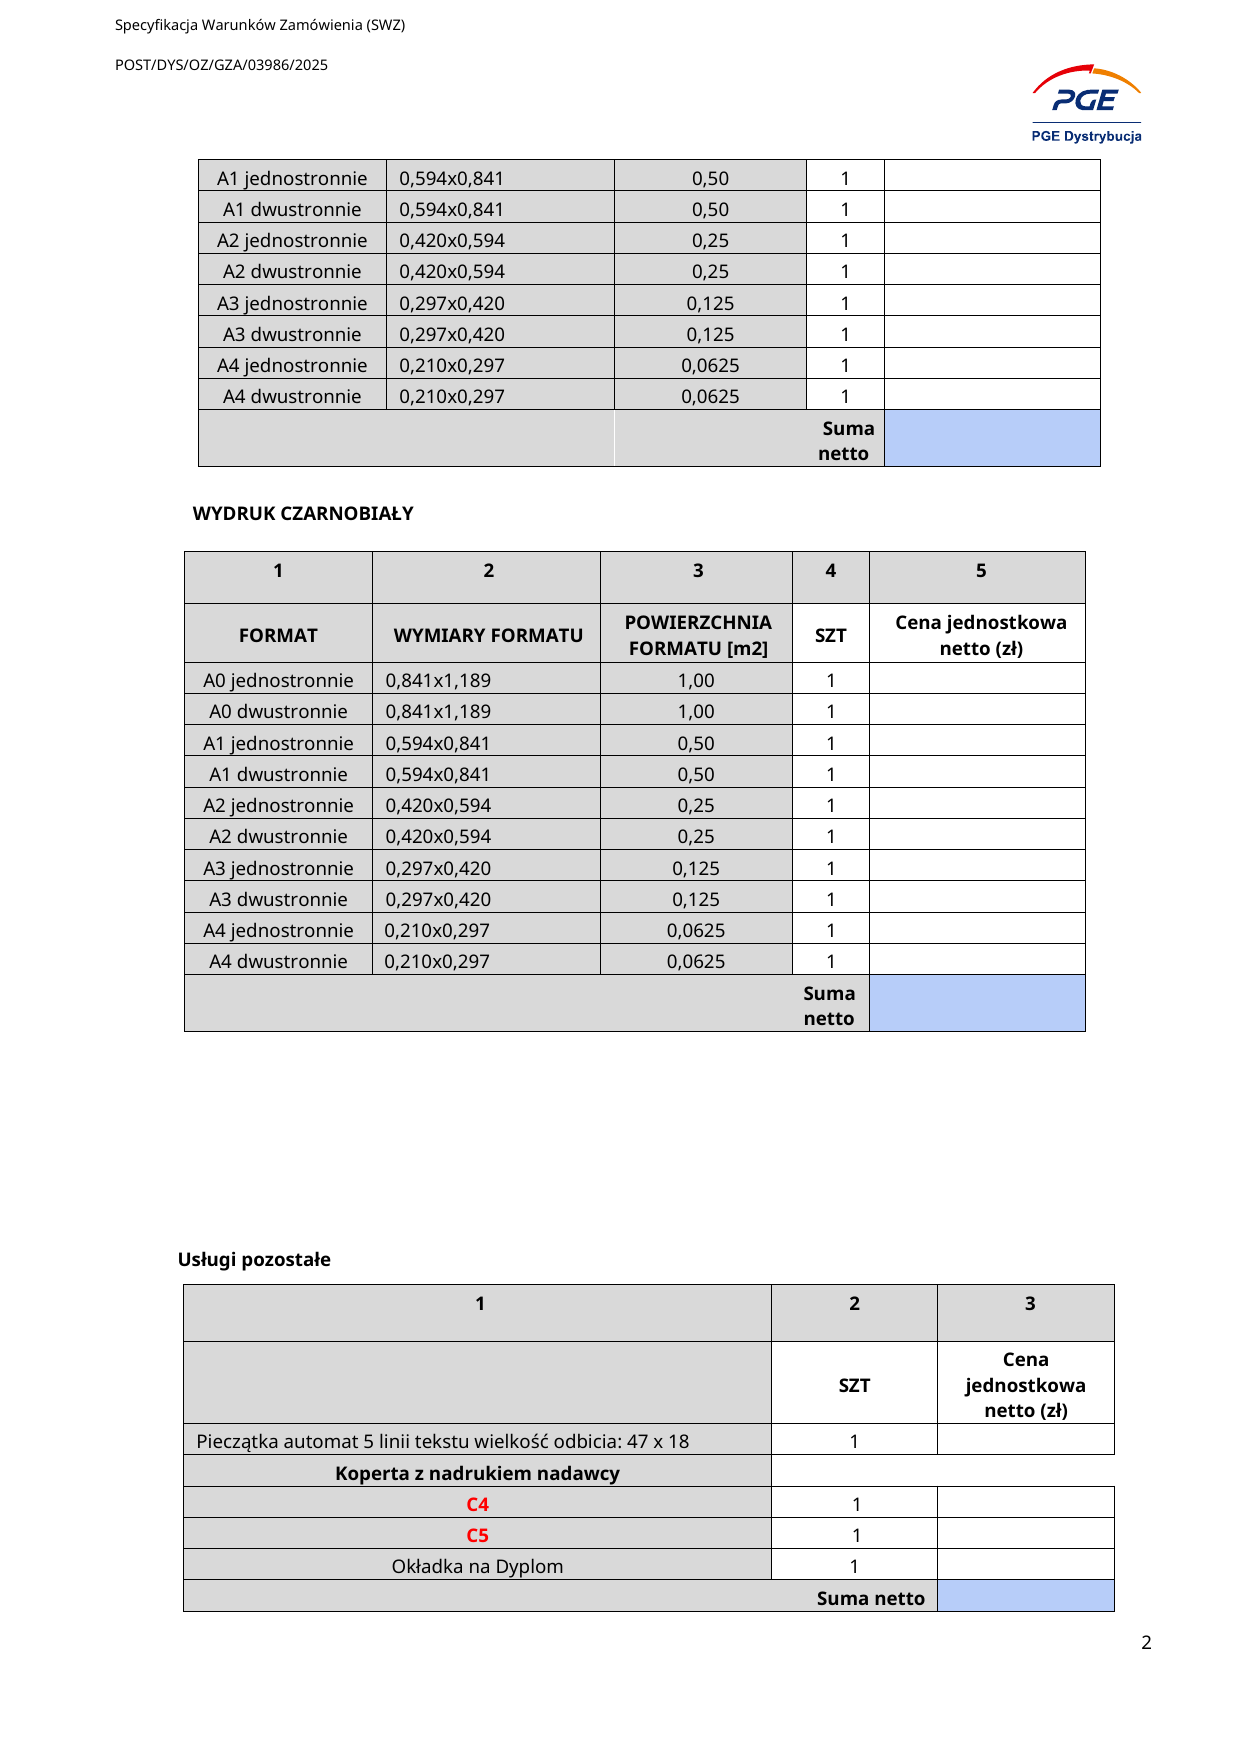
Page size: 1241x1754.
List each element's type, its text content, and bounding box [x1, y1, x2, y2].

table_cell 1 [793, 944, 869, 974]
table_cell 0,0625 [615, 379, 806, 409]
table_cell Cena jednostkowa netto (zł) [870, 604, 1085, 662]
table_cell A1 dwustronnie [199, 191, 386, 222]
table_cell [870, 913, 1085, 943]
table_cell A2 jednostronnie [185, 788, 372, 818]
table_cell 0,210x0,297 [387, 379, 614, 409]
table_cell [885, 223, 1100, 253]
table_cell 0,210x0,297 [373, 913, 600, 943]
table_cell SZT [772, 1342, 937, 1423]
table_cell 1 [807, 223, 884, 253]
table_cell 1 [807, 160, 884, 190]
table_cell 0,0625 [601, 913, 792, 943]
table_cell Okładka na Dyplom [184, 1549, 771, 1579]
table_cell 1 [793, 819, 869, 849]
table_cell 1 [793, 694, 869, 724]
table_cell A1 jednostronnie [199, 160, 386, 190]
table_cell [870, 663, 1085, 693]
table_cell 0,125 [601, 881, 792, 912]
table_cell [885, 379, 1100, 409]
table_cell [870, 819, 1085, 849]
table_cell SZT [793, 604, 869, 662]
table_cell 0,297x0,420 [373, 850, 600, 880]
table_cell [387, 410, 614, 466]
table_cell 0,50 [601, 725, 792, 755]
table_cell A2 dwustronnie [199, 254, 386, 284]
table_cell 0,297x0,420 [373, 881, 600, 912]
table_cell 1 [772, 1518, 937, 1548]
table_cell 0,420x0,594 [387, 223, 614, 253]
table_cell POWIERZCHNIA FORMATU [m2] [601, 604, 792, 662]
table_cell 1 [807, 348, 884, 378]
table_cell WYMIARY FORMATU [373, 604, 600, 662]
table_cell 0,25 [615, 223, 806, 253]
table_cell Koperta z nadrukiem nadawcy [184, 1455, 771, 1486]
table_cell A3 dwustronnie [199, 316, 386, 347]
table_cell 0,125 [601, 850, 792, 880]
table_cell [938, 1580, 1114, 1611]
table_cell Cena jednostkowa netto (zł) [938, 1342, 1114, 1423]
table_cell 0,594x0,841 [387, 191, 614, 222]
table_cell 0,210x0,297 [373, 944, 600, 974]
table_header 3 [601, 552, 792, 603]
table_cell Suma netto [184, 1580, 937, 1611]
table_cell FORMAT [185, 604, 372, 662]
list WYDRUK CZARNOBIAŁY [193, 501, 1152, 526]
table_cell 1 [772, 1424, 937, 1454]
table_cell A4 jednostronnie [185, 913, 372, 943]
table_cell A4 jednostronnie [199, 348, 386, 378]
table_cell [199, 410, 387, 466]
table_cell 0,420x0,594 [387, 254, 614, 284]
table_cell C5 [184, 1518, 771, 1548]
table_cell A4 dwustronnie [185, 944, 372, 974]
table_header 2 [373, 552, 600, 603]
table_cell 0,594x0,841 [373, 725, 600, 755]
table_cell 1,00 [601, 694, 792, 724]
table_cell A1 dwustronnie [185, 756, 372, 787]
table_cell 0,125 [615, 316, 806, 347]
table_cell [938, 1424, 1114, 1454]
table_cell A1 jednostronnie [185, 725, 372, 755]
table_cell [185, 975, 373, 1031]
table_cell [870, 944, 1085, 974]
table_cell [885, 316, 1100, 347]
table_cell 1 [793, 881, 869, 912]
table_cell [870, 975, 1085, 1031]
table_cell 1,00 [601, 663, 792, 693]
table_cell [870, 756, 1085, 787]
table_cell 1 [772, 1487, 937, 1517]
table_cell [870, 725, 1085, 755]
table_cell 1 [807, 316, 884, 347]
table_cell A2 dwustronnie [185, 819, 372, 849]
table_cell [885, 160, 1100, 190]
table_cell 1 [793, 850, 869, 880]
table_cell [885, 348, 1100, 378]
table_cell 1 [807, 191, 884, 222]
table_cell [885, 410, 1100, 466]
table_cell [938, 1549, 1114, 1579]
table_cell Suma netto [807, 410, 884, 466]
table_cell [938, 1518, 1114, 1548]
table_header 4 [793, 552, 869, 603]
text Usługi pozostałe [177, 1246, 1152, 1271]
table_cell [885, 285, 1100, 315]
table_cell A0 dwustronnie [185, 694, 372, 724]
table_cell A2 jednostronnie [199, 223, 386, 253]
table_cell 1 [793, 663, 869, 693]
table_cell 0,420x0,594 [373, 819, 600, 849]
table_cell 0,841x1,189 [373, 694, 600, 724]
table_cell [600, 975, 792, 1031]
table_header 5 [870, 552, 1085, 603]
table_cell [870, 694, 1085, 724]
table_cell [373, 975, 600, 1031]
table_cell [870, 850, 1085, 880]
table_cell A0 jednostronnie [185, 663, 372, 693]
table_cell [615, 410, 807, 466]
table_header 3 [938, 1285, 1114, 1341]
table_cell 1 [793, 913, 869, 943]
table_cell 0,25 [601, 819, 792, 849]
table_cell 0,420x0,594 [373, 788, 600, 818]
table_cell A3 jednostronnie [185, 850, 372, 880]
table_cell 0,0625 [615, 348, 806, 378]
table_cell 0,594x0,841 [387, 160, 614, 190]
table_cell 0,841x1,189 [373, 663, 600, 693]
table_cell [885, 254, 1100, 284]
table_cell [938, 1487, 1114, 1517]
table_header 1 [185, 552, 372, 603]
table_cell 1 [807, 379, 884, 409]
table_cell A3 dwustronnie [185, 881, 372, 912]
table_cell 1 [807, 285, 884, 315]
table_cell A3 jednostronnie [199, 285, 386, 315]
table_cell 0,594x0,841 [373, 756, 600, 787]
table_cell [870, 788, 1085, 818]
table_cell 0,297x0,420 [387, 285, 614, 315]
table_cell A4 dwustronnie [199, 379, 386, 409]
table_cell 0,25 [601, 788, 792, 818]
table_cell C4 [184, 1487, 771, 1517]
table_cell 0,125 [615, 285, 806, 315]
table_cell [885, 191, 1100, 222]
table_cell 0,50 [615, 160, 806, 190]
table_cell 1 [807, 254, 884, 284]
table_cell 0,25 [615, 254, 806, 284]
table_header 1 [184, 1285, 771, 1341]
table_cell [184, 1342, 771, 1423]
table_cell 1 [793, 788, 869, 818]
table_cell 1 [793, 756, 869, 787]
table_cell Pieczątka automat 5 linii tekstu wielkość odbicia: 47 x 18 [184, 1424, 771, 1454]
table_cell 1 [793, 725, 869, 755]
table_cell 0,50 [615, 191, 806, 222]
table_cell Suma netto [792, 975, 869, 1031]
table_cell 0,0625 [601, 944, 792, 974]
table_cell 1 [772, 1549, 937, 1579]
table_header 2 [772, 1285, 937, 1341]
table_cell [870, 881, 1085, 912]
table_cell 0,297x0,420 [387, 316, 614, 347]
table_cell 0,210x0,297 [387, 348, 614, 378]
table_cell 0,50 [601, 756, 792, 787]
